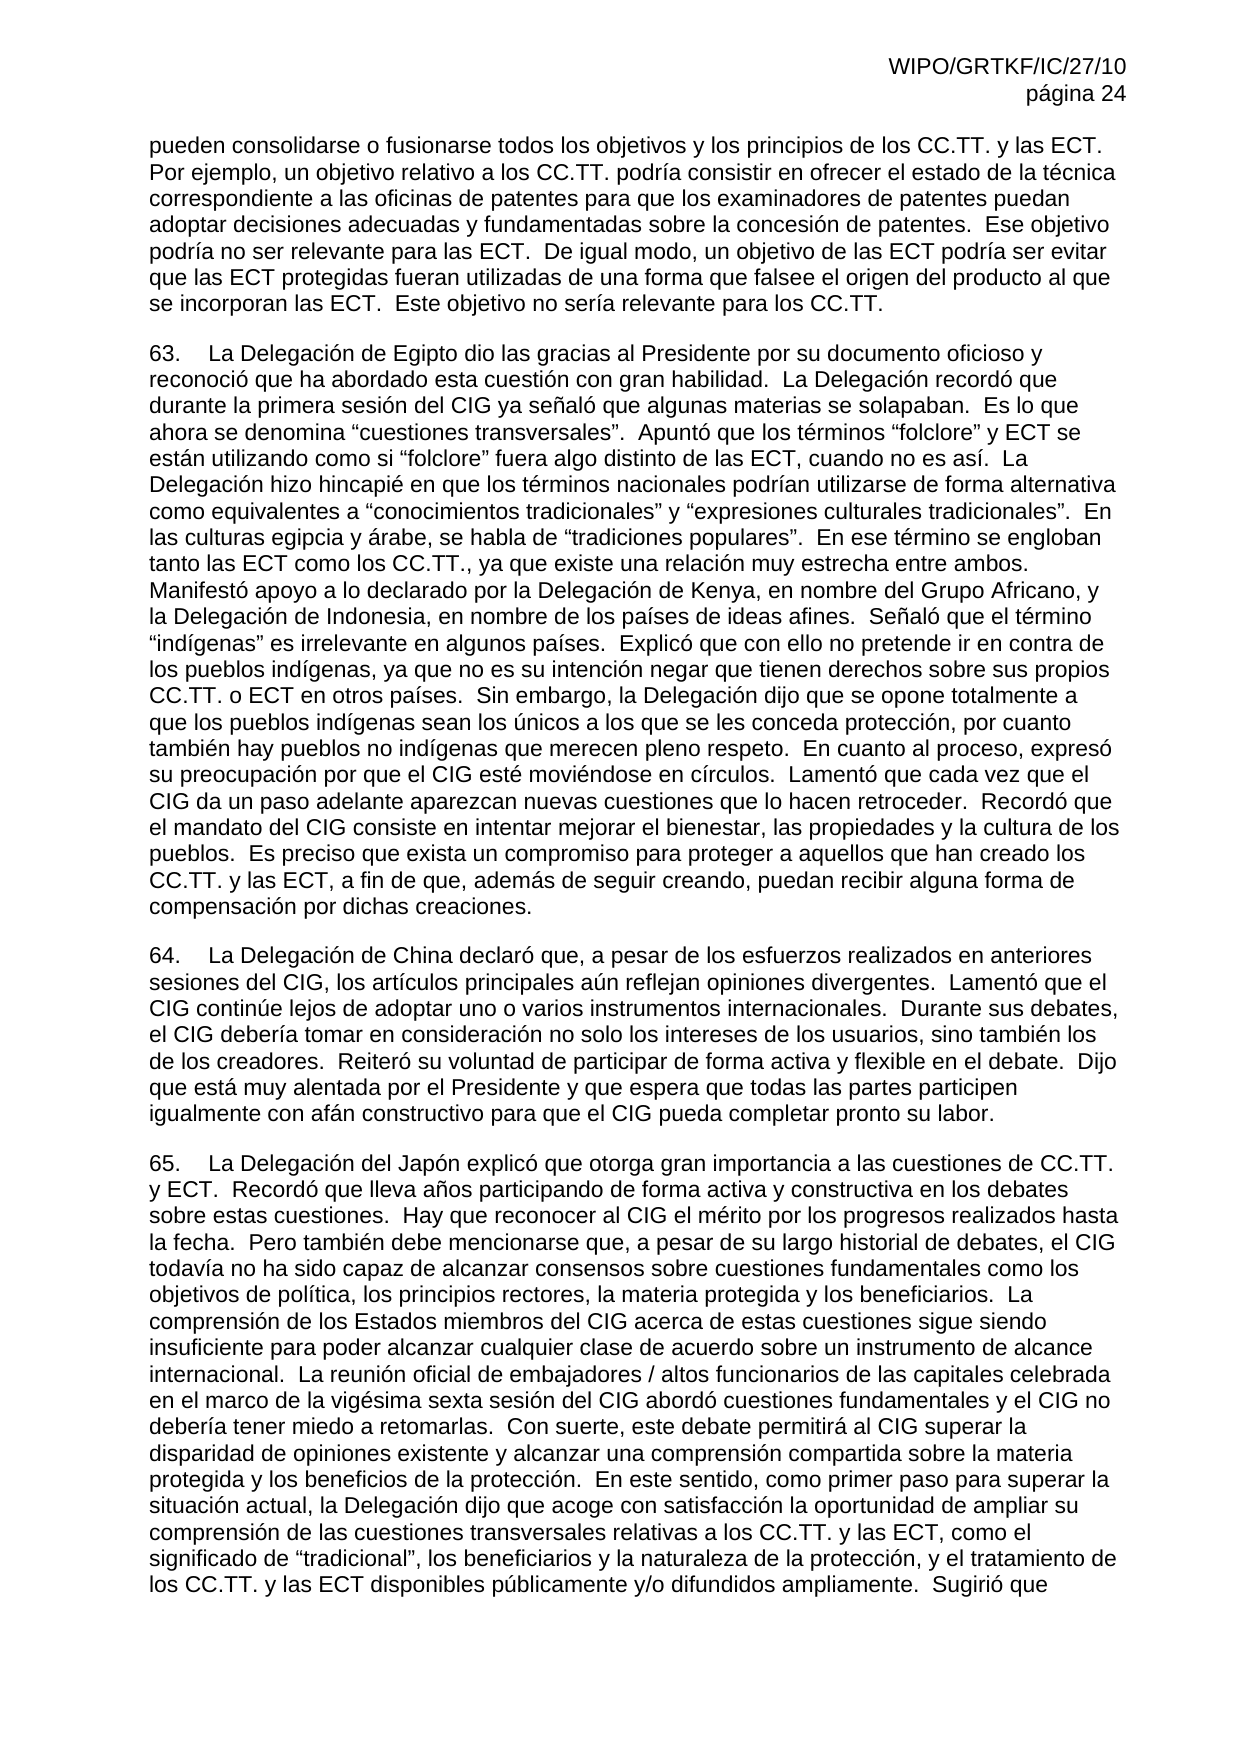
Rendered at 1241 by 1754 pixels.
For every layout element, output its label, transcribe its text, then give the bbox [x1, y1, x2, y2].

list La Delegación de Egipto dio las gracias al Presidente por su documento oficioso y reconoció que ha abordado esta cuestión con gran habilidad. La Delegación recordó que durante la primera sesión del CIG ya señaló que algunas materias se solapaban. Es lo que ahora se denomina “cuestiones transversales”. Apuntó que los términos “folclore” y ECT se están utilizando como si “folclore” fuera algo distinto de las ECT, cuando no es así. La Delegación hizo hincapié en que los términos nacionales podrían utilizarse de forma alternativa como equivalentes a “conocimientos tradicionales” y “expresiones culturales tradicionales”. En las culturas egipcia y árabe, se habla de “tradiciones populares”. En ese término se engloban tanto las ECT como los CC.TT., ya que existe una relación muy estrecha entre ambos. Manifestó apoyo a lo declarado por la Delegación de Kenya, en nombre del Grupo Africano, y la Delegación de Indonesia, en nombre de los países de ideas afines. Señaló que el término “indígenas” es irrelevante en algunos países. Explicó que con ello no pretende ir en contra de los pueblos indígenas, ya que no es su intención negar que tienen derechos sobre sus propios CC.TT. o ECT en otros países. Sin embargo, la Delegación dijo que se opone totalmente a que los pueblos indígenas sean los únicos a los que se les conceda protección, por cuanto también hay pueblos no indígenas que merecen pleno respeto. En cuanto al proceso, expresó su preocupación por que el CIG esté moviéndose en círculos. Lamentó que cada vez que el CIG da un paso adelante aparezcan nuevas cuestiones que lo hacen retroceder. Recordó que el mandato del CIG consiste en intentar mejorar el bienestar, las propiedades y la cultura de los pueblos. Es preciso que exista un compromiso para proteger a aquellos que han creado los CC.TT. y las ECT, a fin de que, además de seguir creando, puedan recibir alguna forma de compensación por dichas creaciones. [149, 339, 1122, 919]
list La Delegación de China declaró que, a pesar de los esfuerzos realizados en anteriores sesiones del CIG, los artículos principales aún reflejan opiniones divergentes. Lamentó que el CIG continúe lejos de adoptar uno o varios instrumentos internacionales. Durante sus debates, el CIG debería tomar en consideración no solo los intereses de los usuarios, sino también los de los creadores. Reiteró su voluntad de participar de forma activa y flexible en el debate. Dijo que está muy alentada por el Presidente y que espera que todas las partes participen igualmente con afán constructivo para que el CIG pueda completar pronto su labor. [149, 942, 1122, 1127]
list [149, 132, 1122, 317]
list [149, 1150, 1122, 1598]
